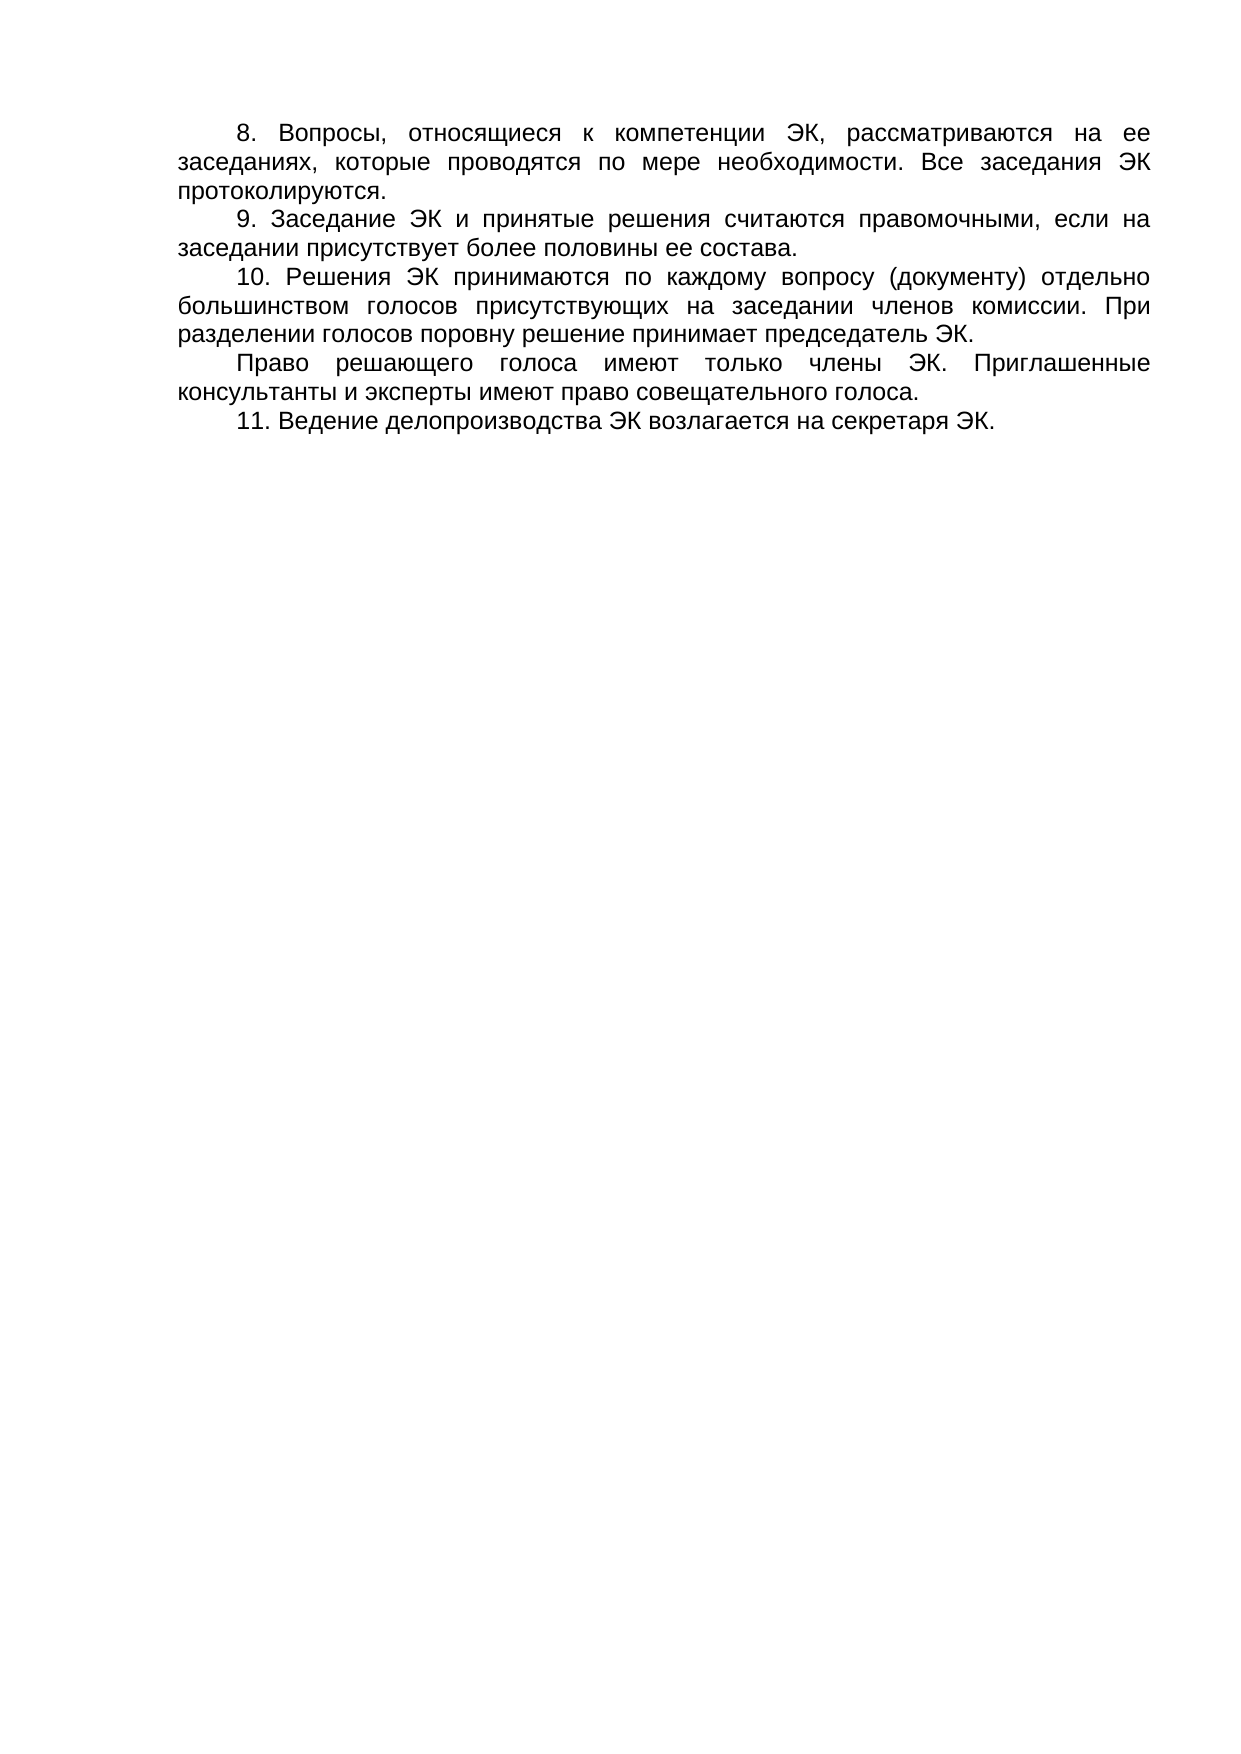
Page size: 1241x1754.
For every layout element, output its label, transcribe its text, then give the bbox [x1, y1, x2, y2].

text Право решающего голоса имеют только члены ЭК. Приглашенные консультанты и эксперты имеют право совещательного голоса. [177, 348, 1152, 406]
text 9. Заседание ЭК и принятые решения считаются правомочными, если на заседании присутствует более половины ее состава. [177, 204, 1152, 262]
text 11. Ведение делопроизводства ЭК возлагается на секретаря ЭК. [177, 406, 1152, 434]
text 10. Решения ЭК принимаются по каждому вопросу (документу) отдельно большинством голосов присутствующих на заседании членов комиссии. При разделении голосов поровну решение принимает председатель ЭК. [177, 262, 1152, 348]
text 8. Вопросы, относящиеся к компетенции ЭК, рассматриваются на ее заседаниях, которые проводятся по мере необходимости. Все заседания ЭК протоколируются. [177, 118, 1152, 204]
